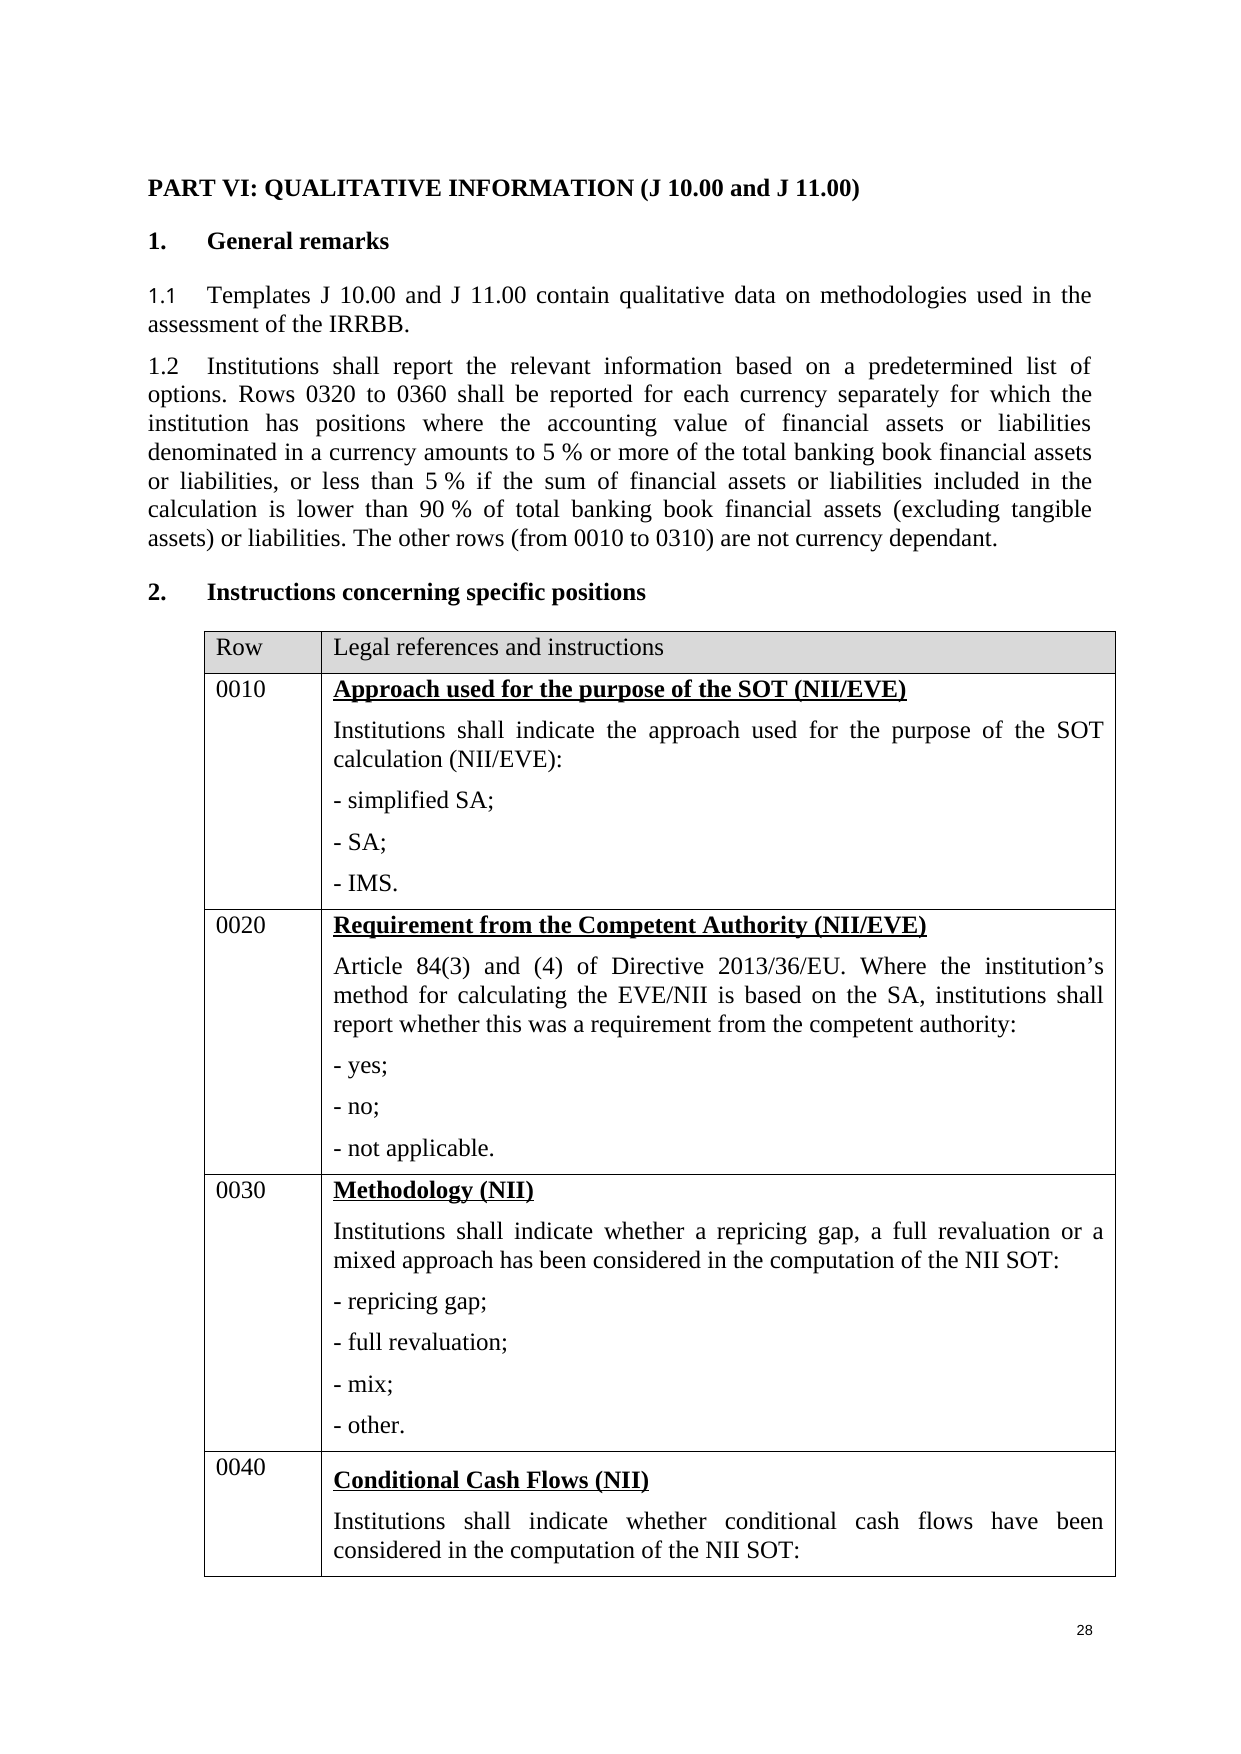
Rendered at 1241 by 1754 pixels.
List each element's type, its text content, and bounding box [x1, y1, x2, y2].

table_cell 0030 [205, 1175, 321, 1451]
table_cell Methodology (NII) Institutions shall indicate whether a repricing gap, a full revaluation or a mixed approach has been considered in the computation of the NII SOT: - repricing gap; - full revaluation; - mix; - other. [322, 1175, 1115, 1451]
table_header Legal references and instructions [322, 632, 1115, 673]
subtitle PART VI: QUALITATIVE INFORMATION (J 10.00 and J 11.00) [148, 173, 1093, 201]
table_cell Approach used for the purpose of the SOT (NII/EVE) Institutions shall indicate the approach used for the purpose of the SOT calculation (NII/EVE): - simplified SA; - SA; - IMS. [322, 674, 1115, 909]
table_cell 0010 [205, 674, 321, 909]
table_header Row [205, 632, 321, 673]
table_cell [322, 1452, 1115, 1576]
text 1.1 Templates J 10.00 and J 11.00 contain qualitative data on methodologies used in the assessment of the IRRBB. [148, 280, 1093, 338]
table_cell 0020 [205, 910, 321, 1174]
list 1. General remarks [148, 226, 1093, 255]
list 2. Instructions concerning specific positions [148, 577, 1093, 606]
table_cell 0040 [205, 1452, 321, 1576]
text 1.2 Institutions shall report the relevant information based on a predetermined list of options. Rows 0320 to 0360 shall be reported for each currency separately for which the institution has positions where the accounting value of financial assets or liabilities denominated in a currency amounts to 5 % or more of the total banking book financial assets or liabilities, or less than 5 % if the sum of financial assets or liabilities included in the calculation is lower than 90 % of total banking book financial assets (excluding tangible assets) or liabilities. The other rows (from 0010 to 0310) are not currency dependant. [148, 351, 1093, 552]
table_cell Requirement from the Competent Authority (NII/EVE) Article 84(3) and (4) of Directive 2013/36/EU. Where the institution’s method for calculating the EVE/NII is based on the SA, institutions shall report whether this was a requirement from the competent authority: - yes; - no; - not applicable. [322, 910, 1115, 1174]
